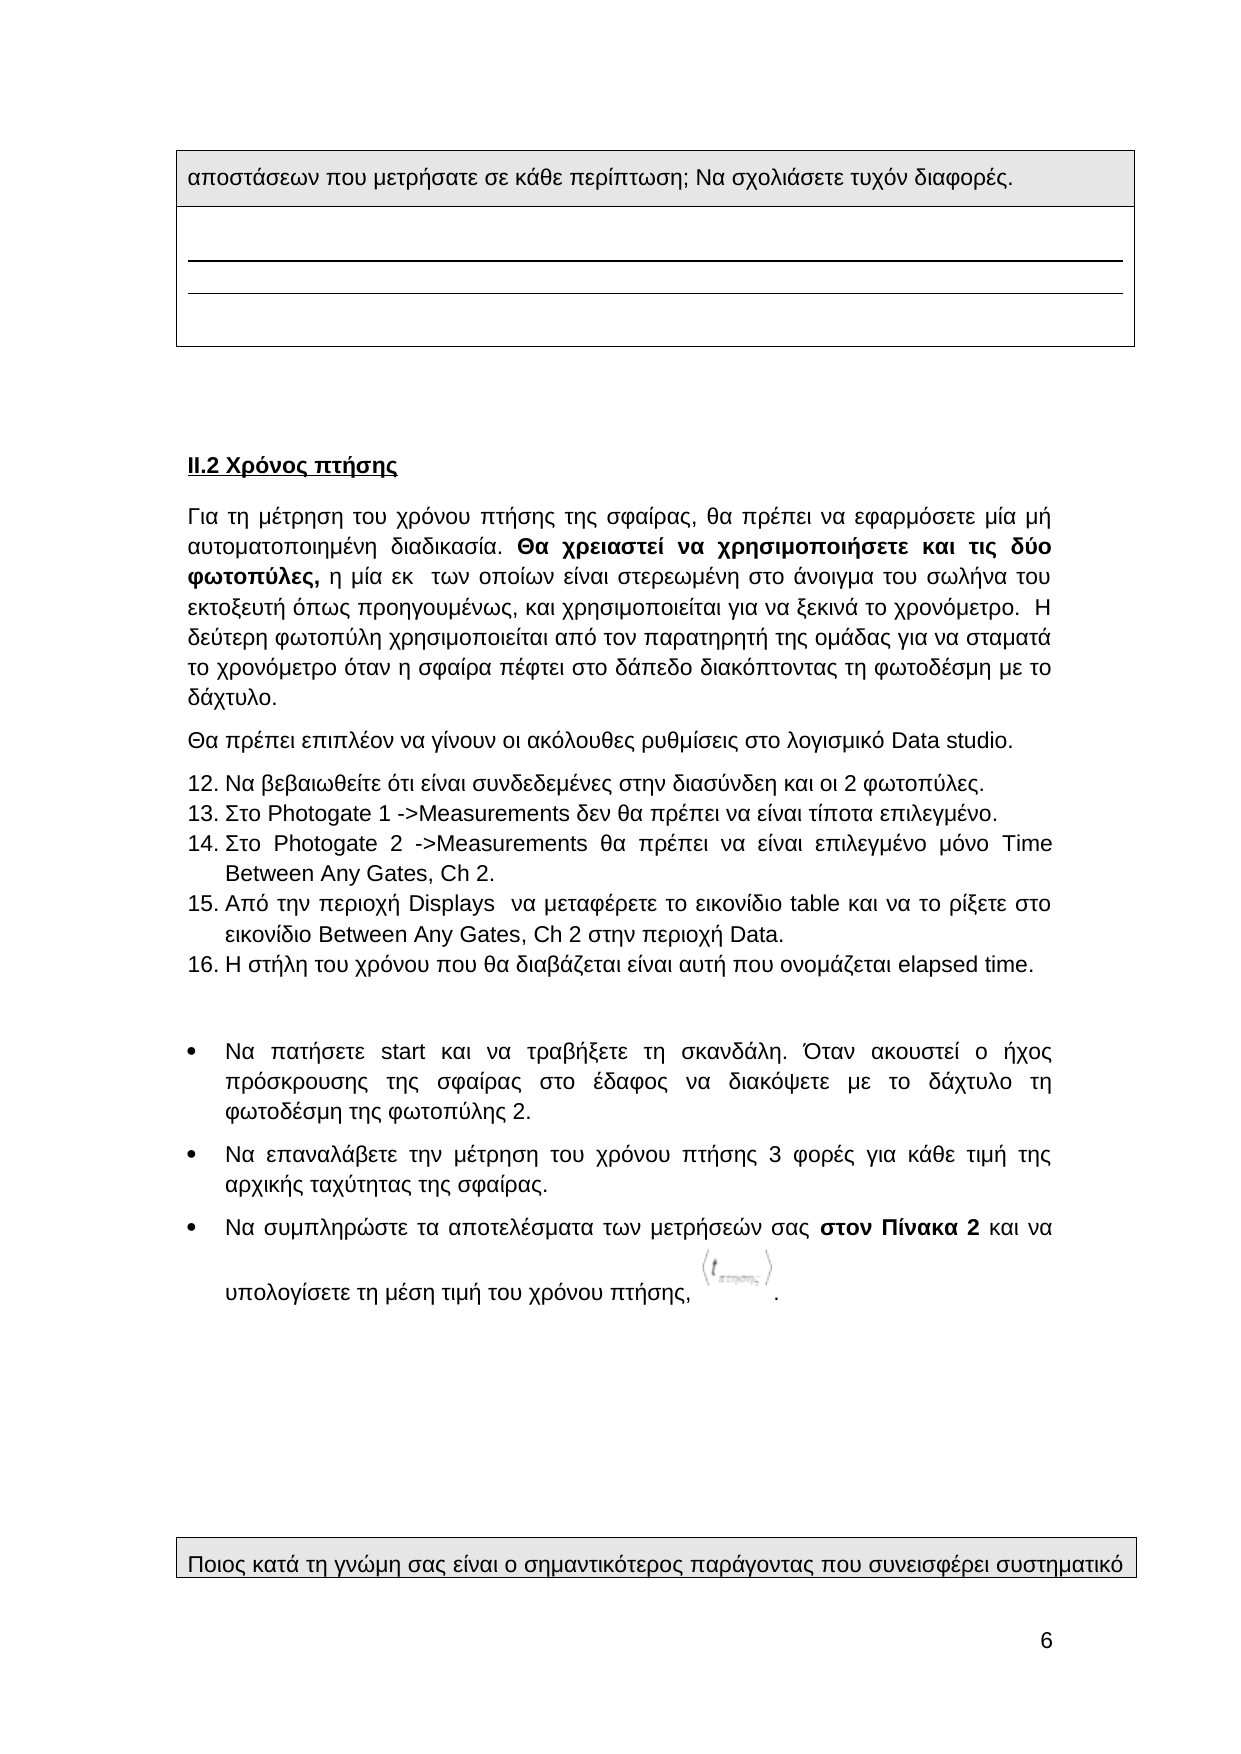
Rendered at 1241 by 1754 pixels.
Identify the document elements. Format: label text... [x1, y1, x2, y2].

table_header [177, 151, 1134, 206]
list Στο Photogate 1 ->Measurements δεν θα πρέπει να είναι τίποτα επιλεγμένο. [187, 800, 1053, 826]
list Να βεβαιωθείτε ότι είναι συνδεδεμένες στην διασύνδεη και οι 2 φωτοπύλες. [187, 769, 1053, 796]
list Στο Photogate 2 ->Measurements θα πρέπει να είναι επιλεγμένο μόνο Time Between Any Gates, Ch 2. [187, 830, 1053, 886]
list Να συμπληρώστε τα αποτελέσματα των μετρήσεών σας στον Πίνακα 2 και να υπολογίσετε τη μέση τιμή του χρόνου πτήσης, . [187, 1214, 1053, 1305]
list Να πατήσετε start και να τραβήξετε τη σκανδάλη. Όταν ακουστεί ο ήχος πρόσκρουσης της σφαίρας στο έδαφος να διακόψετε με το δάχτυλο τη φωτοδέσμη της φωτοπύλης 2. [187, 1038, 1053, 1124]
table_cell [177, 207, 1134, 346]
text Για τη μέτρηση του χρόνου πτήσης της σφαίρας, θα πρέπει να εφαρμόσετε μία μή αυτοματοποιημένη διαδικασία. Θα χρειαστεί να χρησιμοποιήσετε και τις δύο φωτοπύλες, η μία εκ των οποίων είναι στερεωμένη στο άνοιγμα του σωλήνα του εκτοξευτή όπως προηγουμένως, και χρησιμοποιείται για να ξεκινά το χρονόμετρο. Η δεύτερη φωτοπύλη χρησιμοποιείται από τον παρατηρητή της ομάδας για να σταματά το χρονόμετρο όταν η σφαίρα πέφτει στο δάπεδο διακόπτοντας τη φωτοδέσμη με το δάχτυλο. [187, 503, 1053, 710]
list Από την περιοχή Displays να μεταφέρετε το εικονίδιο table και να το ρίξετε στο εικονίδιο Between Any Gates, Ch 2 στην περιοχή Data. [187, 890, 1053, 947]
text Θα πρέπει επιπλέον να γίνουν οι ακόλουθες ρυθμίσεις στο λογισμικό Data studio. [187, 727, 1053, 753]
list Να επαναλάβετε την μέτρηση του χρόνου πτήσης 3 φορές για κάθε τιμή της αρχικής ταχύτητας της σφαίρας. [187, 1141, 1053, 1197]
list Η στήλη του χρόνου που θα διαβάζεται είναι αυτή που ονομάζεται elapsed time. [187, 951, 1053, 977]
text II.2 Χρόνος πτήσης [187, 452, 1053, 478]
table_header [177, 1538, 1136, 1577]
